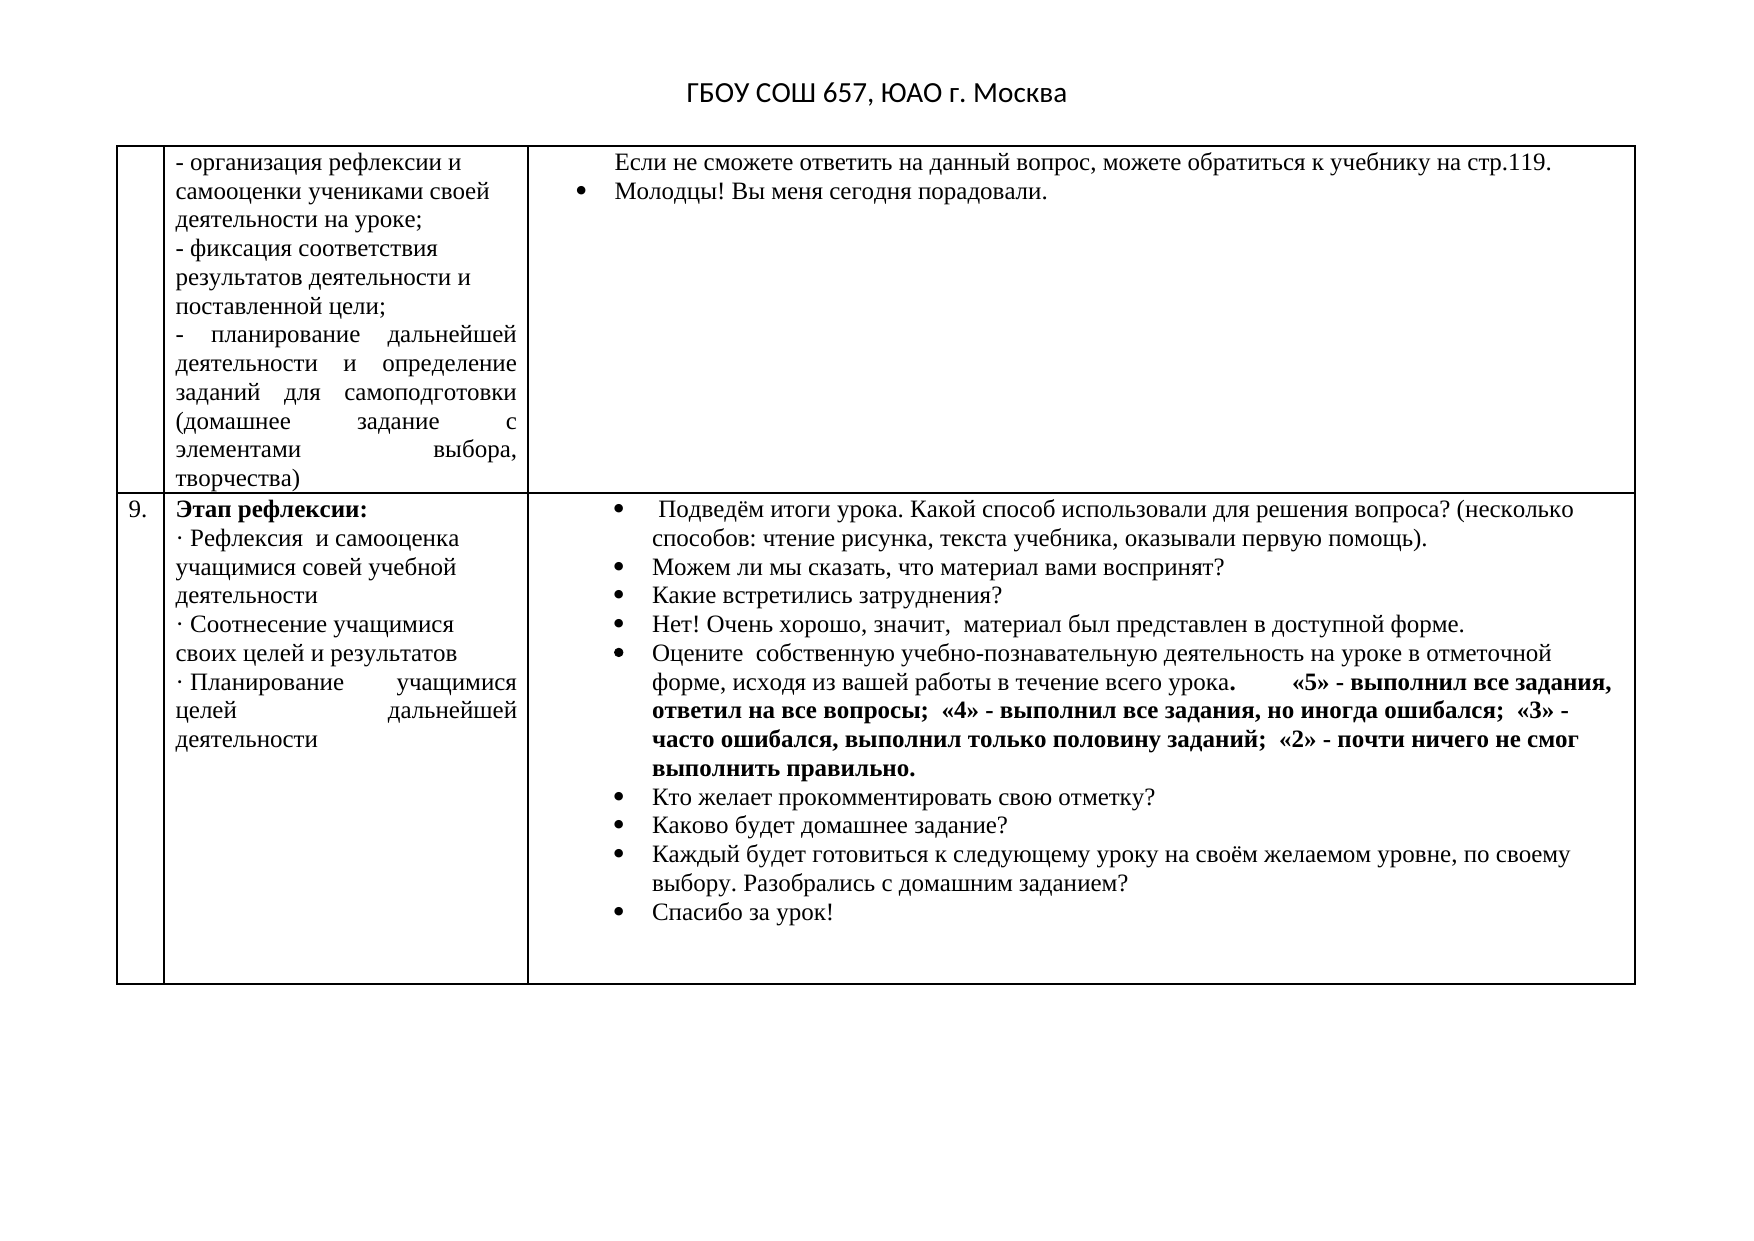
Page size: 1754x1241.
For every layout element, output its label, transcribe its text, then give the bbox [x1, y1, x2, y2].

table_cell [118, 147, 163, 492]
table_cell Подведём итоги урока. Какой способ использовали для решения вопроса? (несколько способов: чтение рисунка, текста учебника, оказывали первую помощь). Можем ли мы сказать, что материал вами воспринят? Какие встретились затруднения? Нет! Очень хорошо, значит, материал был представлен в доступной форме. Оцените собственную учебно-познавательную деятельность на уроке в отметочной форме, исходя из вашей работы в течение всего урока. «5» - выполнил все задания, ответил на все вопросы; «4» - выполнил все задания, но иногда ошибался; «3» - часто ошибался, выполнил только половину заданий; «2» - почти ничего не смог выполнить правильно. Кто желает прокомментировать свою отметку? Каково будет домашнее задание? Каждый будет готовиться к следующему уроку на своём желаемом уровне, по своему выбору. Разобрались с домашним заданием? Спасибо за урок! [529, 494, 1634, 983]
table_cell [529, 147, 1634, 492]
table_cell [118, 494, 163, 983]
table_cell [165, 147, 527, 492]
table_cell Этап рефлексии: · Рефлексия и самооценка учащимися совей учебной деятельности · Соотнесение учащимися своих целей и результатов · Планирование учащимися целей дальнейшей деятельности [165, 494, 527, 983]
